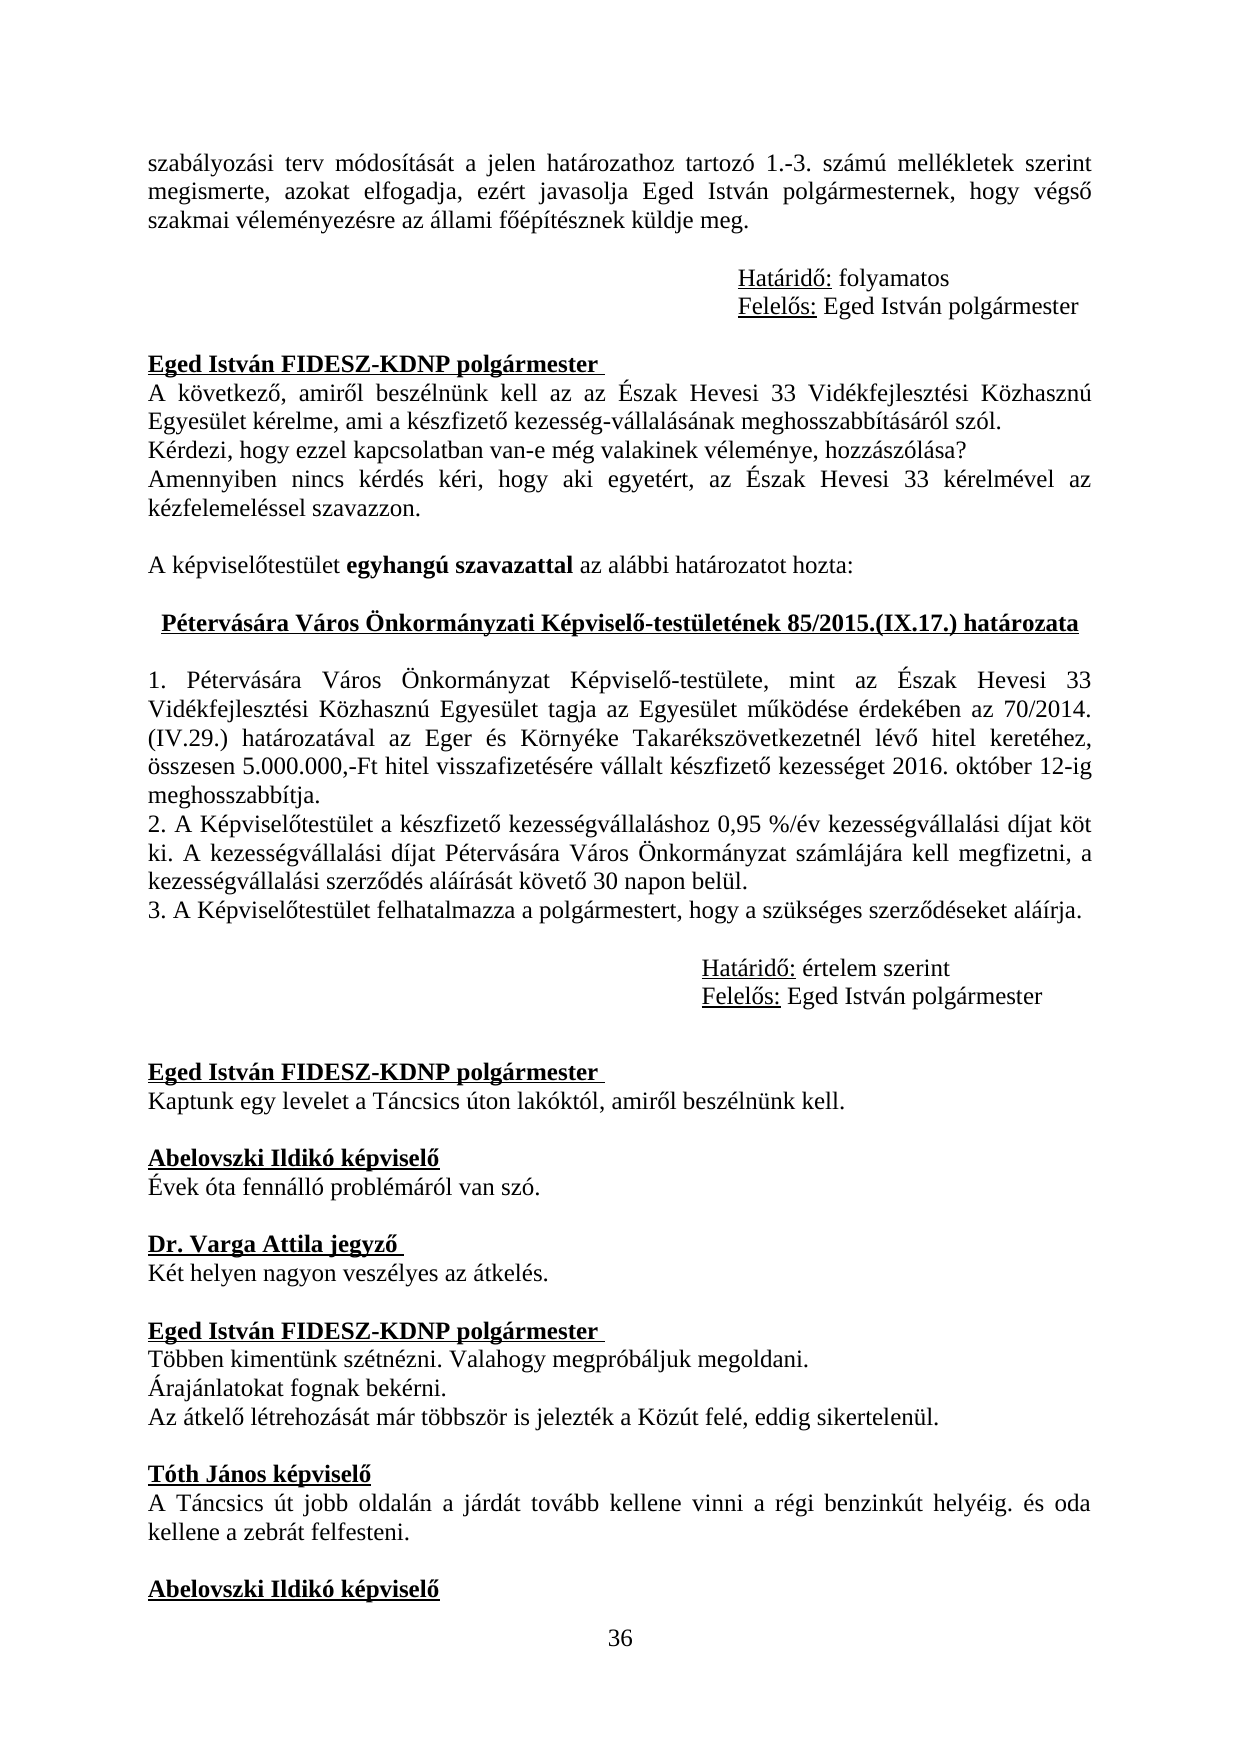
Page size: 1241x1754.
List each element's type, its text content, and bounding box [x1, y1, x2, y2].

text 2. A Képviselőtestület a készfizető kezességvállaláshoz 0,95 %/év kezességvállalási díjat köt ki. A kezességvállalási díjat Pétervására Város Önkormányzat számlájára kell megfizetni, a kezességvállalási szerződés aláírását követő 30 napon belül. [148, 809, 1093, 895]
text Határidő: értelem szerint [628, 953, 1093, 981]
text Abelovszki Ildikó képviselő [148, 1143, 1093, 1172]
text Pétervására Város Önkormányzati Képviselő-testületének 85/2015.(IX.17.) határozata [148, 608, 1093, 636]
text 3. A Képviselőtestület felhatalmazza a polgármestert, hogy a szükséges szerződéseket aláírja. [148, 895, 1093, 924]
text A képviselőtestület egyhangú szavazattal az alábbi határozatot hozta: [148, 550, 1093, 579]
text Tóth János képviselő [148, 1459, 1093, 1488]
text Amennyiben nincs kérdés kéri, hogy aki egyetért, az Észak Hevesi 33 kérelmével az kézfelemeléssel szavazzon. [148, 464, 1093, 521]
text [148, 148, 1093, 234]
text Eged István FIDESZ-KDNP polgármester [148, 1316, 1093, 1344]
text Kérdezi, hogy ezzel kapcsolatban van-e még valakinek véleménye, hozzászólása? [148, 435, 1093, 464]
text A következő, amiről beszélnünk kell az az Észak Hevesi 33 Vidékfejlesztési Közhasznú Egyesület kérelme, ami a készfizető kezesség-vállalásának meghosszabbításáról szól. [148, 378, 1093, 435]
text A Táncsics út jobb oldalán a járdát tovább kellene vinni a régi benzinkút helyéig. és oda kellene a zebrát felfesteni. [148, 1488, 1093, 1546]
text Dr. Varga Attila jegyző [148, 1229, 1093, 1258]
text Árajánlatokat fognak bekérni. [148, 1373, 1093, 1402]
text Abelovszki Ildikó képviselő [148, 1574, 1093, 1603]
text Kaptunk egy levelet a Táncsics úton lakóktól, amiről beszélnünk kell. [148, 1086, 1093, 1114]
text Felelős: Eged István polgármester [701, 981, 1093, 1010]
text Határidő: folyamatos [664, 263, 1093, 291]
text Eged István FIDESZ-KDNP polgármester [148, 349, 1093, 378]
text Eged István FIDESZ-KDNP polgármester [148, 1057, 1093, 1086]
text Felelős: Eged István polgármester [664, 291, 1093, 320]
text Két helyen nagyon veszélyes az átkelés. [148, 1258, 1093, 1287]
text Többen kimentünk szétnézni. Valahogy megpróbáljuk megoldani. [148, 1344, 1093, 1373]
text 1. Pétervására Város Önkormányzat Képviselő-testülete, mint az Észak Hevesi 33 Vidékfejlesztési Közhasznú Egyesület tagja az Egyesület működése érdekében az 70/2014. (IV.29.) határozatával az Eger és Környéke Takarékszövetkezetnél lévő hitel keretéhez, összesen 5.000.000,-Ft hitel visszafizetésére vállalt készfizető kezességet 2016. október 12-ig meghosszabbítja. [148, 665, 1093, 809]
text Az átkelő létrehozását már többször is jelezték a Közút felé, eddig sikertelenül. [148, 1402, 1093, 1431]
text Évek óta fennálló problémáról van szó. [148, 1172, 1093, 1201]
